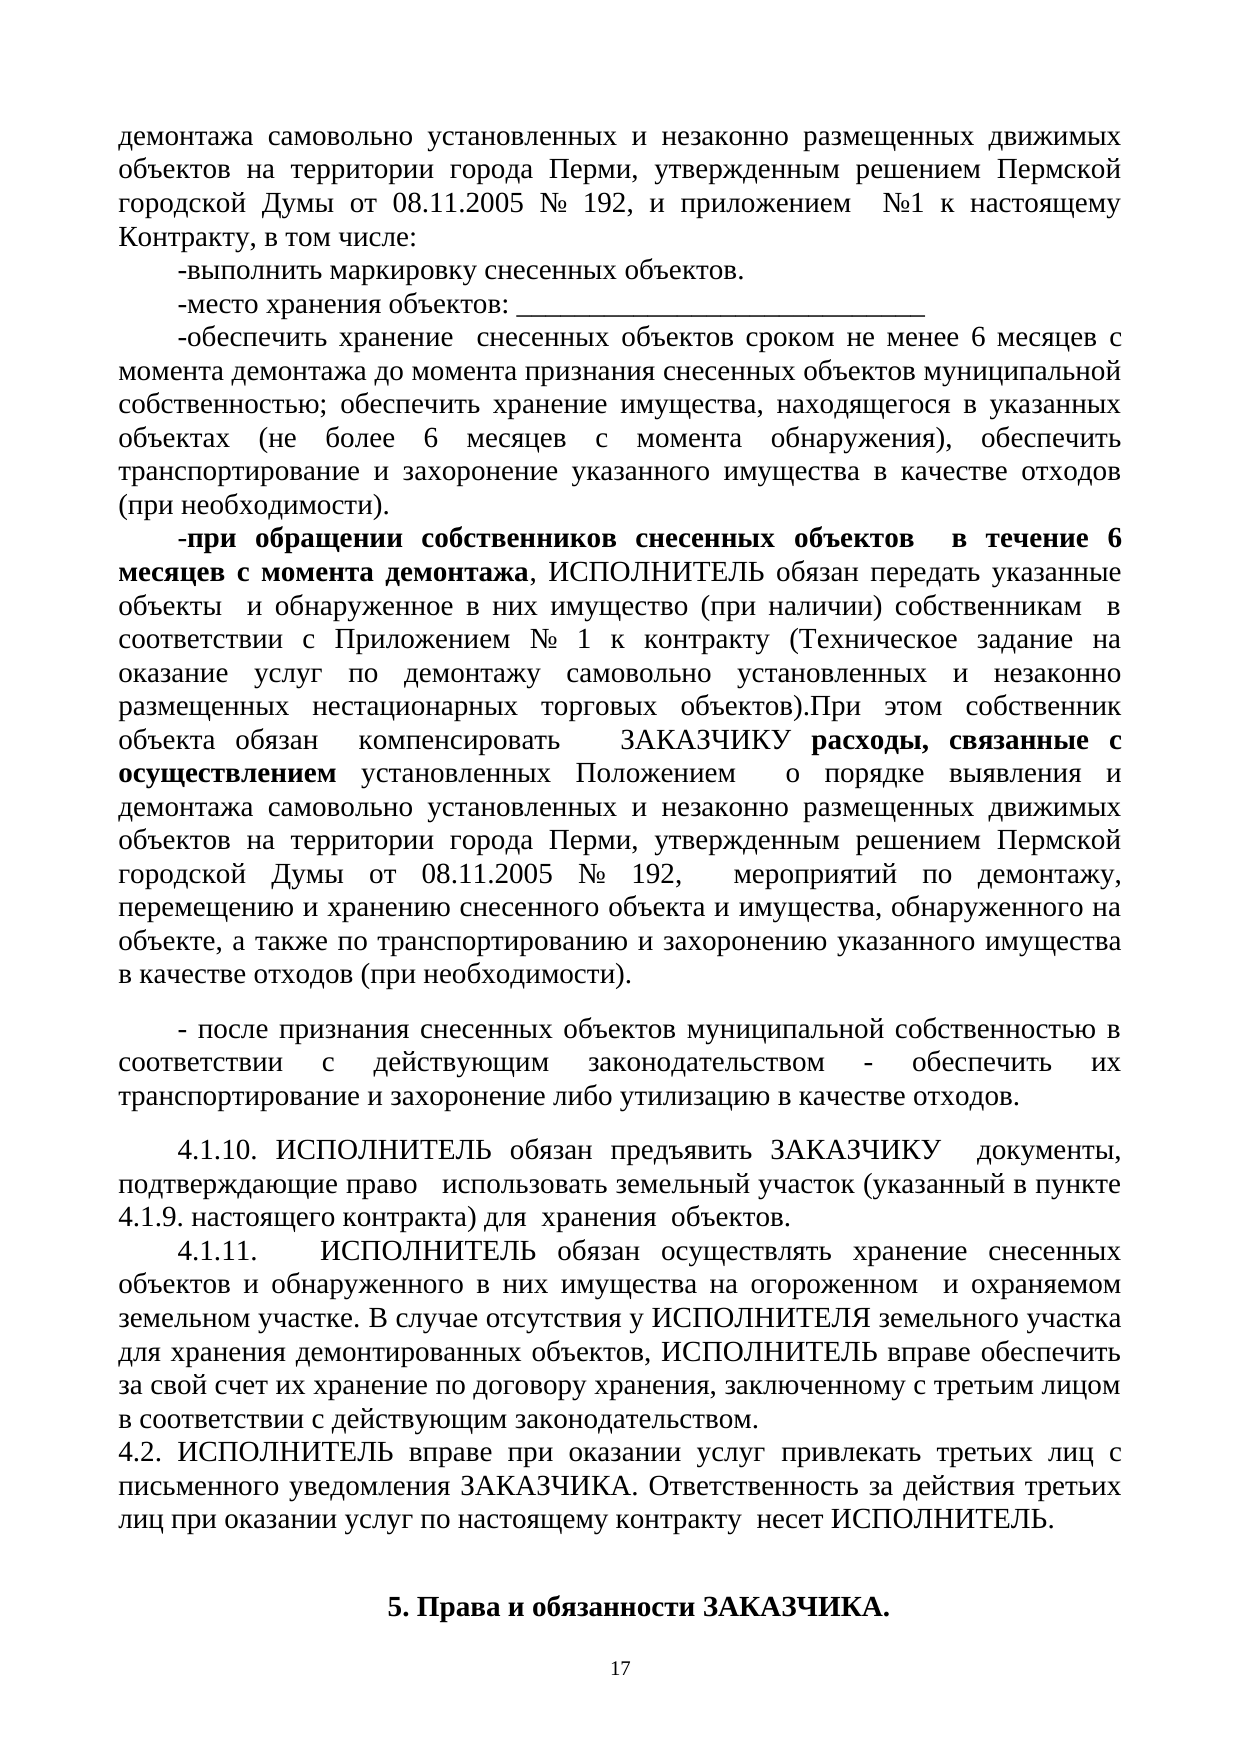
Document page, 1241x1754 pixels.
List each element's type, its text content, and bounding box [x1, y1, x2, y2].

text 5. Права и обязанности ЗАКАЗЧИКА. [156, 1589, 1122, 1623]
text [118, 118, 1122, 252]
text -место хранения объектов: ____________________________ [118, 286, 1122, 319]
text 4.1.10. ИСПОЛНИТЕЛЬ обязан предъявить ЗАКАЗЧИКУ документы, подтверждающие право использовать земельный участок (указанный в пункте 4.1.9. настоящего контракта) для хранения объектов. [118, 1132, 1122, 1233]
text - после признания снесенных объектов муниципальной собственностью в соответствии с действующим законодательством - обеспечить их транспортирование и захоронение либо утилизацию в качестве отходов. [118, 1011, 1122, 1112]
text 4.1.11. ИСПОЛНИТЕЛЬ обязан осуществлять хранение снесенных объектов и обнаруженного в них имущества на огороженном и охраняемом земельном участке. В случае отсутствия у ИСПОЛНИТЕЛЯ земельного участка для хранения демонтированных объектов, ИСПОЛНИТЕЛЬ вправе обеспечить за свой счет их хранение по договору хранения, заключенному с третьим лицом в соответствии с действующим законодательством. [118, 1233, 1122, 1434]
text -выполнить маркировку снесенных объектов. [118, 252, 1122, 286]
text 4.2. ИСПОЛНИТЕЛЬ вправе при оказании услуг привлекать третьих лиц с письменного уведомления ЗАКАЗЧИКА. Ответственность за действия третьих лиц при оказании услуг по настоящему контракту несет ИСПОЛНИТЕЛЬ. [118, 1434, 1122, 1535]
text -обеспечить хранение снесенных объектов сроком не менее 6 месяцев с момента демонтажа до момента признания снесенных объектов муниципальной собственностью; обеспечить хранение имущества, находящегося в указанных объектах (не более 6 месяцев с момента обнаружения), обеспечить транспортирование и захоронение указанного имущества в качестве отходов (при необходимости). [118, 319, 1122, 521]
text -при обращении собственников снесенных объектов в течение 6 месяцев с момента демонтажа, ИСПОЛНИТЕЛЬ обязан передать указанные объекты и обнаруженное в них имущество (при наличии) собственникам в соответствии с Приложением № 1 к контракту (Техническое задание на оказание услуг по демонтажу самовольно установленных и незаконно размещенных нестационарных торговых объектов).При этом собственник объекта обязан компенсировать ЗАКАЗЧИКУ расходы, связанные с осуществлением установленных Положением о порядке выявления и демонтажа самовольно установленных и незаконно размещенных движимых объектов на территории города Перми, утвержденным решением Пермской городской Думы от 08.11.2005 № 192, мероприятий по демонтажу, перемещению и хранению снесенного объекта и имущества, обнаруженного на объекте, а также по транспортированию и захоронению указанного имущества в качестве отходов (при необходимости). [118, 521, 1122, 990]
